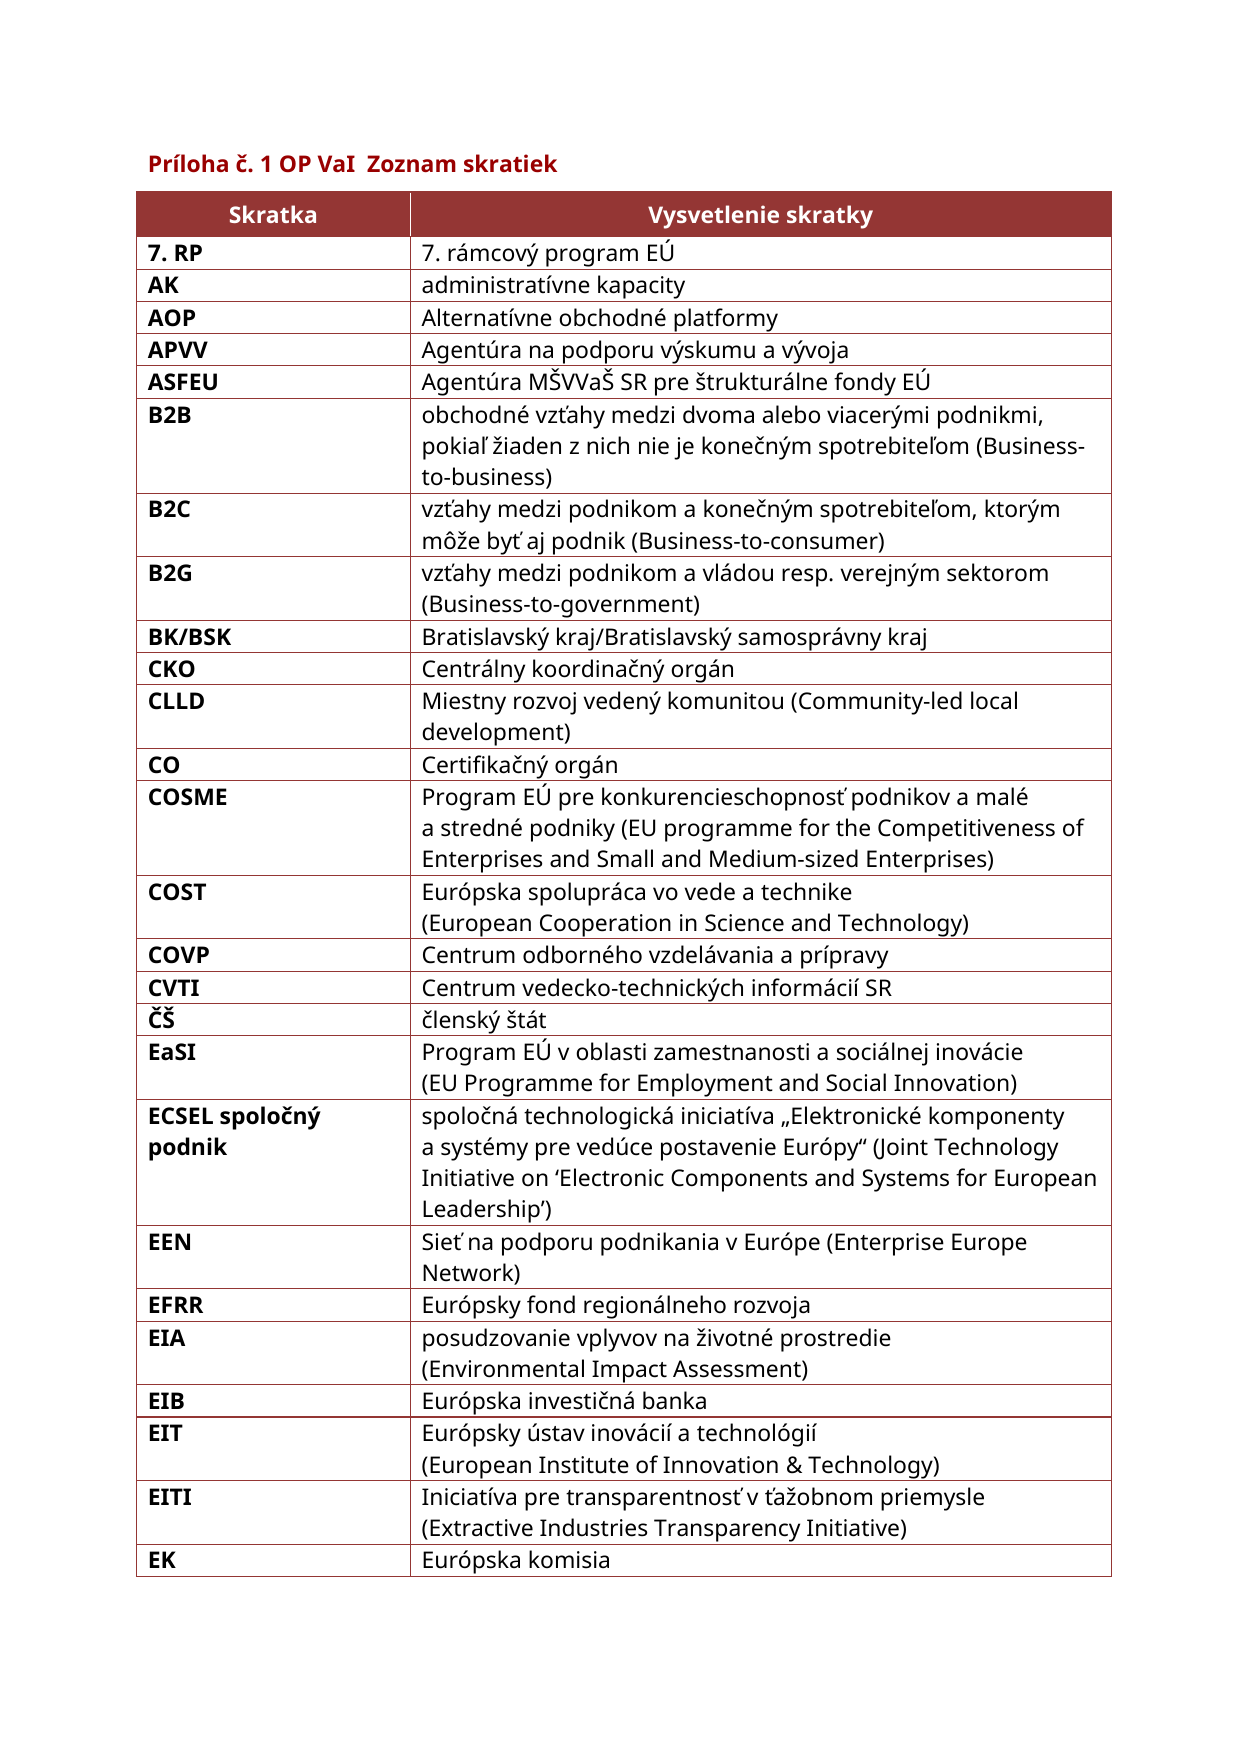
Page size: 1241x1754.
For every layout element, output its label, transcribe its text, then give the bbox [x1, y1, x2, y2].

table_cell Centrálny koordinačný orgán [411, 653, 1111, 684]
table_cell EIA [137, 1322, 410, 1384]
table_cell vzťahy medzi podnikom a konečným spotrebiteľom, ktorým môže byť aj podnik (Business-to-consumer) [411, 494, 1111, 556]
table_cell posudzovanie vplyvov na životné prostredie (Environmental Impact Assessment) [411, 1322, 1111, 1384]
list Príloha č. 1 OP VaI Zoznam skratiek [148, 148, 1093, 179]
table_cell 7. RP [137, 237, 410, 268]
table_cell Európsky fond regionálneho rozvoja [411, 1289, 1111, 1321]
table_cell COST [137, 876, 410, 938]
table_cell COVP [137, 939, 410, 971]
table_cell Európsky ústav inovácií a technológií (European Institute of Innovation & Technology) [411, 1418, 1111, 1480]
table_cell Bratislavský kraj/Bratislavský samosprávny kraj [411, 621, 1111, 652]
table_cell Centrum vedecko-technických informácií SR [411, 972, 1111, 1003]
table_cell administratívne kapacity [411, 270, 1111, 301]
table_cell ASFEU [137, 366, 410, 398]
table_cell členský štát [411, 1004, 1111, 1035]
table_cell Európska komisia [411, 1545, 1111, 1576]
table_cell Sieť na podporu podnikania v Európe (Enterprise Europe Network) [411, 1226, 1111, 1288]
table_cell Agentúra na podporu výskumu a vývoja [411, 334, 1111, 365]
table_cell APVV [137, 334, 410, 365]
table_cell CVTI [137, 972, 410, 1003]
table_cell EIB [137, 1385, 410, 1416]
table_cell CKO [137, 653, 410, 684]
table_cell ECSEL spoločný podnik [137, 1100, 410, 1225]
table_cell Alternatívne obchodné platformy [411, 302, 1111, 333]
table_cell EITI [137, 1481, 410, 1543]
table_cell B2G [137, 557, 410, 619]
table_cell obchodné vzťahy medzi dvoma alebo viacerými podnikmi, pokiaľ žiaden z nich nie je konečným spotrebiteľom (Business-to-business) [411, 399, 1111, 492]
table_cell CLLD [137, 685, 410, 748]
table_cell Iniciatíva pre transparentnosť v ťažobnom priemysle (Extractive Industries Transparency Initiative) [411, 1481, 1111, 1543]
table_cell CO [137, 749, 410, 780]
table_cell Európska spolupráca vo vede a technike (European Cooperation in Science and Technology) [411, 876, 1111, 938]
table_cell COSME [137, 781, 410, 875]
table_header Skratka [137, 193, 410, 236]
table_cell EK [137, 1545, 410, 1576]
table_cell vzťahy medzi podnikom a vládou resp. verejným sektorom (Business-to-government) [411, 557, 1111, 619]
table_cell EFRR [137, 1289, 410, 1321]
table_cell B2B [137, 399, 410, 492]
table_cell Centrum odborného vzdelávania a prípravy [411, 939, 1111, 971]
table_cell EEN [137, 1226, 410, 1288]
table_cell ČŠ [137, 1004, 410, 1035]
table_cell 7. rámcový program EÚ [411, 237, 1111, 268]
table_cell Agentúra MŠVVaŠ SR pre štrukturálne fondy EÚ [411, 366, 1111, 398]
table_cell spoločná technologická iniciatíva „Elektronické komponenty a systémy pre vedúce postavenie Európy“ (Joint Technology Initiative on ‘Electronic Components and Systems for European Leadership’) [411, 1100, 1111, 1225]
table_cell AOP [137, 302, 410, 333]
table_cell EaSI [137, 1036, 410, 1099]
table_cell Miestny rozvoj vedený komunitou (Community-led local development) [411, 685, 1111, 748]
table_cell Program EÚ pre konkurencieschopnosť podnikov a malé a stredné podniky (EU programme for the Competitiveness of Enterprises and Small and Medium-sized Enterprises) [411, 781, 1111, 875]
table_cell Európska investičná banka [411, 1385, 1111, 1416]
table_cell Certifikačný orgán [411, 749, 1111, 780]
table_cell BK/BSK [137, 621, 410, 652]
table_cell EIT [137, 1418, 410, 1480]
table_cell AK [137, 270, 410, 301]
table_cell B2C [137, 494, 410, 556]
table_cell Program EÚ v oblasti zamestnanosti a sociálnej inovácie (EU Programme for Employment and Social Innovation) [411, 1036, 1111, 1099]
table_header Vysvetlenie skratky [411, 193, 1111, 236]
